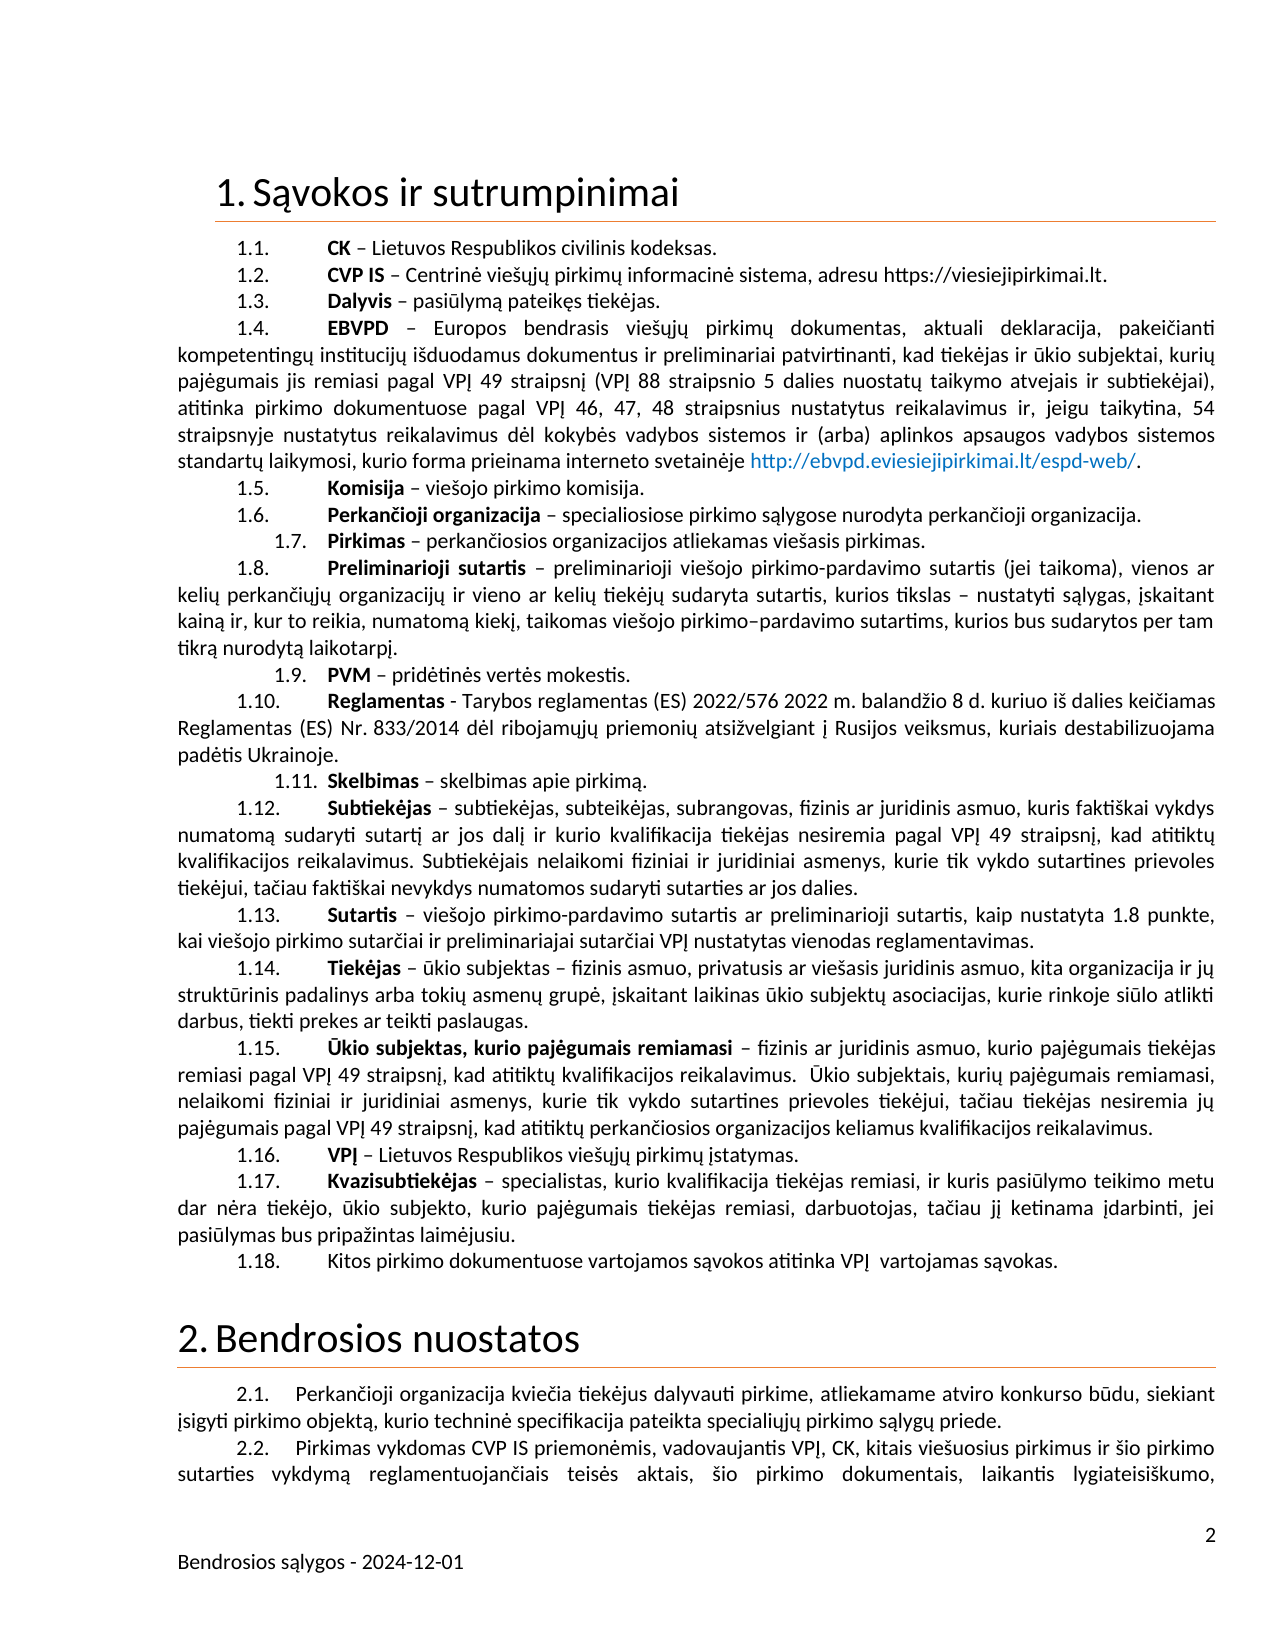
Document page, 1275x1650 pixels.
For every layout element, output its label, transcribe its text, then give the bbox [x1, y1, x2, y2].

subtitle Bendrosios nuostatos [177, 1312, 1216, 1367]
list Skelbimas – skelbimas apie pirkimą. [252, 768, 1216, 794]
list EBVPD – Europos bendrasis viešųjų pirkimų dokumentas, aktuali deklaracija, pakeičianti kompetentingų institucijų išduodamus dokumentus ir preliminariai patvirtinanti, kad tiekėjas ir ūkio subjektai, kurių pajėgumais jis remiasi pagal VPĮ 49 straipsnį (VPĮ 88 straipsnio 5 dalies nuostatų taikymo atvejais ir subtiekėjai), atitinka pirkimo dokumentuose pagal VPĮ 46, 47, 48 straipsnius nustatytus reikalavimus ir, jeigu taikytina, 54 straipsnyje nustatytus reikalavimus dėl kokybės vadybos sistemos ir (arba) aplinkos apsaugos vadybos sistemos standartų laikymosi, kurio forma prieinama interneto svetainėje http://ebvpd.eviesiejipirkimai.lt/espd-web/. [177, 314, 1216, 474]
list Dalyvis – pasiūlymą pateikęs tiekėjas. [177, 288, 1216, 314]
list Sutartis – viešojo pirkimo-pardavimo sutartis ar preliminarioji sutartis, kaip nustatyta 1.8 punkte, kai viešojo pirkimo sutarčiai ir preliminariajai sutarčiai VPĮ nustatytas vienodas reglamentavimas. [177, 901, 1216, 954]
list Komisija – viešojo pirkimo komisija. [177, 474, 1216, 501]
list CK – Lietuvos Respublikos civilinis kodeksas. [177, 234, 1216, 261]
list Preliminarioji sutartis – preliminarioji viešojo pirkimo-pardavimo sutartis (jei taikoma), vienos ar kelių perkančiųjų organizacijų ir vieno ar kelių tiekėjų sudaryta sutartis, kurios tikslas – nustatyti sąlygas, įskaitant kainą ir, kur to reikia, numatomą kiekį, taikomas viešojo pirkimo–pardavimo sutartims, kurios bus sudarytos per tam tikrą nurodytą laikotarpį. [177, 554, 1216, 661]
list Tiekėjas – ūkio subjektas – fizinis asmuo, privatusis ar viešasis juridinis asmuo, kita organizacija ir jų struktūrinis padalinys arba tokių asmenų grupė, įskaitant laikinas ūkio subjektų asociacijas, kurie rinkoje siūlo atlikti darbus, tiekti prekes ar teikti paslaugas. [177, 954, 1216, 1034]
list Subtiekėjas – subtiekėjas, subteikėjas, subrangovas, fizinis ar juridinis asmuo, kuris faktiškai vykdys numatomą sudaryti sutartį ar jos dalį ir kurio kvalifikacija tiekėjas nesiremia pagal VPĮ 49 straipsnį, kad atitiktų kvalifikacijos reikalavimus. Subtiekėjais nelaikomi fiziniai ir juridiniai asmenys, kurie tik vykdo sutartines prievoles tiekėjui, tačiau faktiškai nevykdys numatomos sudaryti sutarties ar jos dalies. [177, 794, 1216, 901]
list Kitos pirkimo dokumentuose vartojamos sąvokos atitinka VPĮ vartojamas sąvokas. [177, 1248, 1216, 1274]
list PVM – pridėtinės vertės mokestis. [252, 661, 1216, 688]
list Ūkio subjektas, kurio pajėgumais remiamasi – fizinis ar juridinis asmuo, kurio pajėgumais tiekėjas remiasi pagal VPĮ 49 straipsnį, kad atitiktų kvalifikacijos reikalavimus. Ūkio subjektais, kurių pajėgumais remiamasi, nelaikomi fiziniai ir juridiniai asmenys, kurie tik vykdo sutartines prievoles tiekėjui, tačiau tiekėjas nesiremia jų pajėgumais pagal VPĮ 49 straipsnį, kad atitiktų perkančiosios organizacijos keliamus kvalifikacijos reikalavimus. [177, 1034, 1216, 1141]
list Perkančioji organizacija kviečia tiekėjus dalyvauti pirkime, atliekamame atviro konkurso būdu, siekiant įsigyti pirkimo objektą, kurio techninė specifikacija pateikta specialiųjų pirkimo sąlygų priede. [177, 1380, 1216, 1434]
subtitle Sąvokos ir sutrumpinimai [215, 166, 1216, 221]
list VPĮ – Lietuvos Respublikos viešųjų pirkimų įstatymas. [177, 1141, 1216, 1168]
list Pirkimas – perkančiosios organizacijos atliekamas viešasis pirkimas. [252, 528, 1216, 554]
list Kvazisubtiekėjas – specialistas, kurio kvalifikacija tiekėjas remiasi, ir kuris pasiūlymo teikimo metu dar nėra tiekėjo, ūkio subjekto, kurio pajėgumais tiekėjas remiasi, darbuotojas, tačiau jį ketinama įdarbinti, jei pasiūlymas bus pripažintas laimėjusiu. [177, 1168, 1216, 1248]
list Perkančioji organizacija – specialiosiose pirkimo sąlygose nurodyta perkančioji organizacija. [177, 501, 1216, 528]
list Reglamentas - Tarybos reglamentas (ES) 2022/576 2022 m. balandžio 8 d. kuriuo iš dalies keičiamas Reglamentas (ES) Nr. 833/2014 dėl ribojamųjų priemonių atsižvelgiant į Rusijos veiksmus, kuriais destabilizuojama padėtis Ukrainoje. [177, 688, 1216, 768]
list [177, 1434, 1216, 1487]
list CVP IS – Centrinė viešųjų pirkimų informacinė sistema, adresu https://viesiejipirkimai.lt. [177, 261, 1216, 288]
